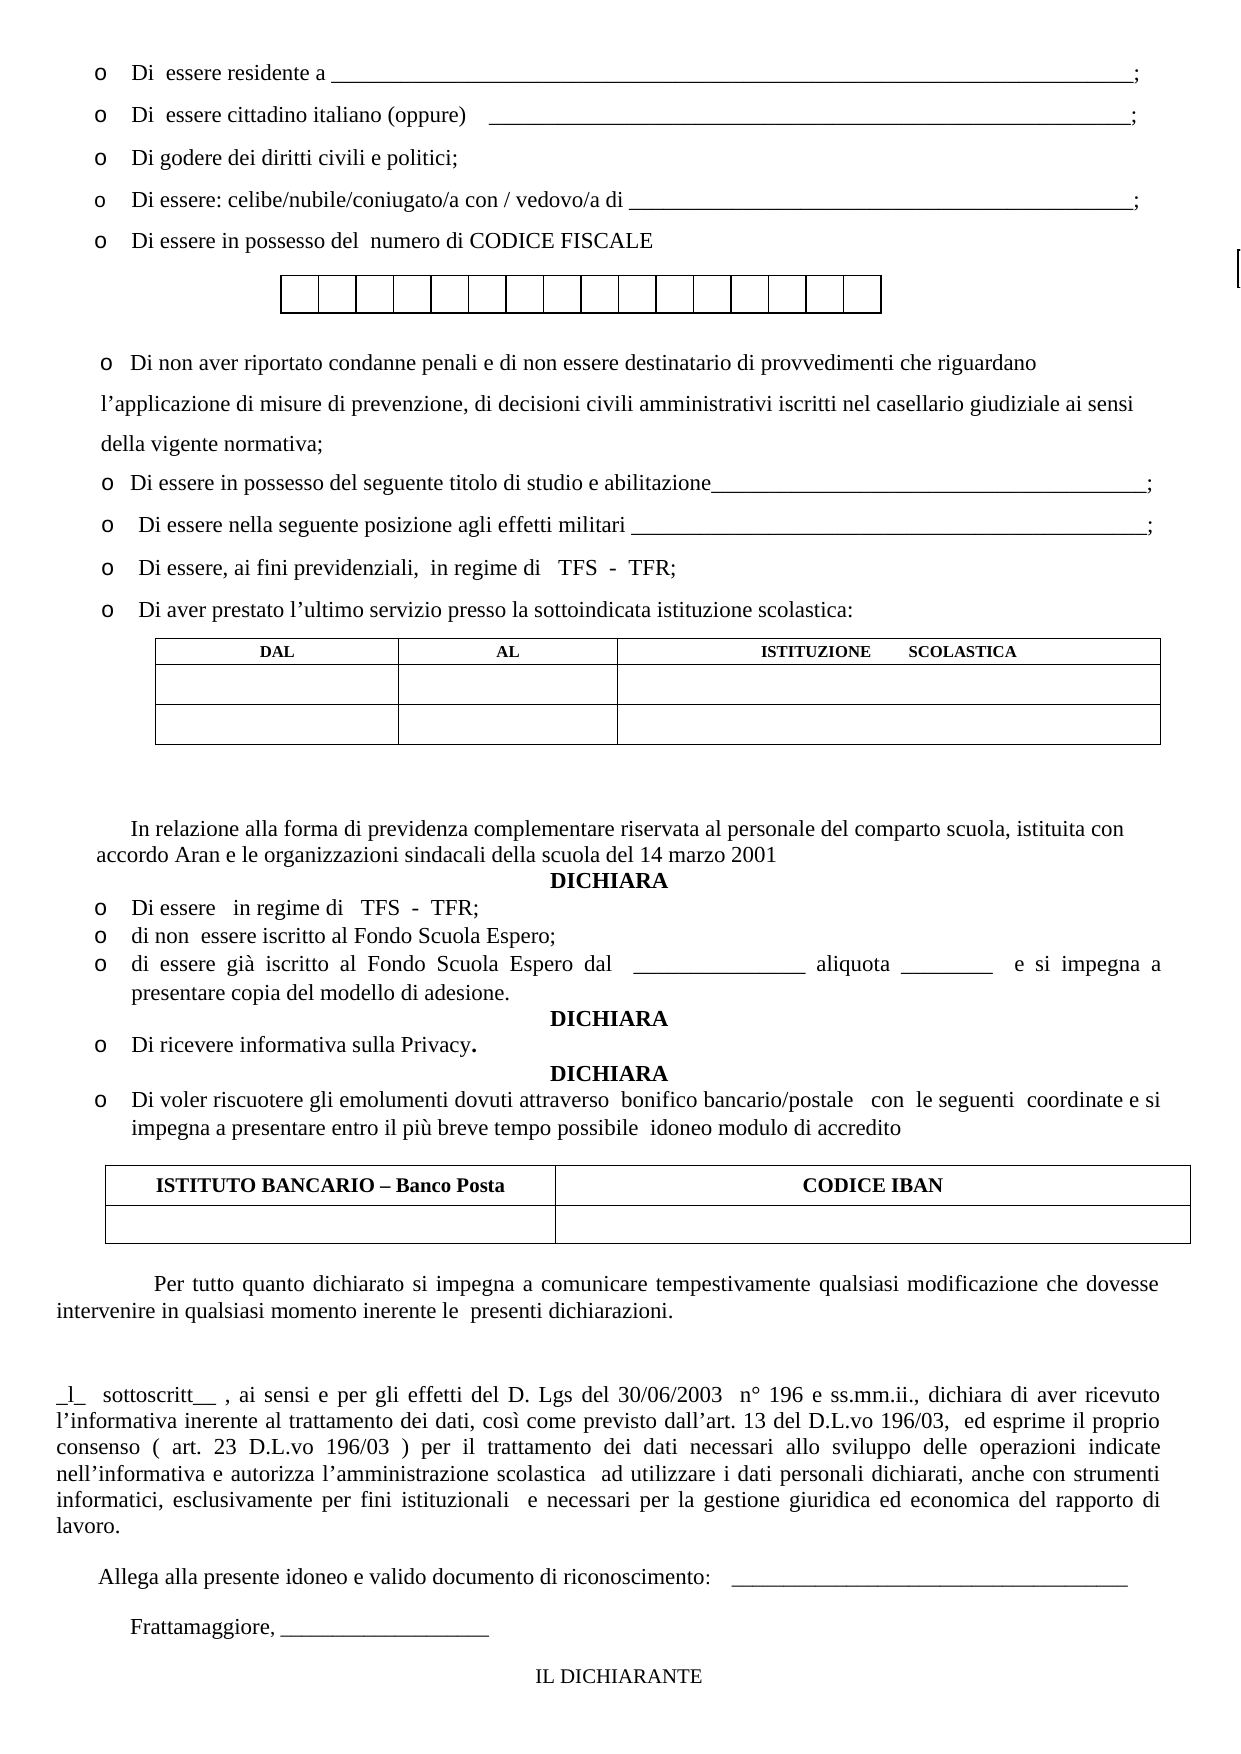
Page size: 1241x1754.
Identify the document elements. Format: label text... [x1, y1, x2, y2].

table_cell [556, 1206, 1190, 1243]
title Di voler riscuotere gli emolumenti dovuti attraverso bonifico bancario/postale con le seguenti coordinate e si impegna a presentare entro il più breve tempo possibile idoneo modulo di accredito [94, 1086, 1162, 1141]
text Frattamaggiore, ____________________ [56, 1613, 1162, 1640]
table_cell [106, 1206, 555, 1243]
list Di aver prestato l’ultimo servizio presso la sottoindicata istituzione scolastica: [101, 596, 1162, 624]
list di non essere iscritto al Fondo Scuola Espero; [94, 922, 1162, 950]
text DICHIARA [56, 1005, 1162, 1031]
table_header CODICE IBAN [556, 1166, 1190, 1205]
text DICHIARA [56, 868, 1162, 894]
text accordo Aran e le organizzazioni sindacali della scuola del 14 marzo 2001 [56, 841, 1162, 868]
text DICHIARA [56, 1059, 1162, 1086]
table_cell [618, 705, 1160, 744]
list Di ricevere informativa sulla Privacy. [94, 1031, 1162, 1059]
list Di essere residente a ______________________________________________________________________; [94, 59, 1162, 87]
list Di essere in possesso del seguente titolo di studio e abilitazione______________________________________; [101, 469, 1162, 497]
table_cell [156, 705, 398, 744]
table_cell [399, 705, 617, 744]
table_header ISTITUZIONE SCOLASTICA [618, 639, 1160, 664]
list Di essere in possesso del numero di CODICE FISCALE [94, 227, 1162, 256]
list di essere già iscritto al Fondo Scuola Espero dal _______________ aliquota ________ e si impegna a presentare copia del modello di adesione. [94, 950, 1162, 1005]
text _l_ sottoscritt__ , ai sensi e per gli effetti del D. Lgs del 30/06/2003 n° 196 e ss.mm.ii., dichiara di aver ricevuto l’informativa inerente al trattamento dei dati, così come previsto dall’art. 13 del D.L.vo 196/03, ed esprime il proprio consenso ( art. 23 D.L.vo 196/03 ) per il trattamento dei dati necessari allo sviluppo delle operazioni indicate nell’informativa e autorizza l’amministrazione scolastica ad utilizzare i dati personali dichiarati, anche con strumenti informatici, esclusivamente per fini istituzionali e necessari per la gestione giuridica ed economica del rapporto di lavoro. [56, 1381, 1162, 1539]
text IL DICHIARANTE [56, 1664, 1162, 1688]
table_cell [156, 665, 398, 704]
list Di essere nella seguente posizione agli effetti militari _____________________________________________; [101, 511, 1162, 539]
table_cell [399, 665, 617, 704]
list Di non aver riportato condanne penali e di non essere destinatario di provvedimenti che riguardano l’applicazione di misure di prevenzione, di decisioni civili amministrativi iscritti nel casellario giudiziale ai sensi della vigente normativa; [99, 349, 1162, 456]
list Di essere, ai fini previdenziali, in regime di TFS - TFR; [101, 554, 1162, 582]
table_header AL [399, 639, 617, 664]
text In relazione alla forma di previdenza complementare riservata al personale del comparto scuola, istituita con [56, 815, 1162, 841]
table_header ISTITUTO BANCARIO – Banco Posta [106, 1166, 555, 1205]
text Allega alla presente idoneo e valido documento di riconoscimento: ______________________________________ [56, 1563, 1162, 1589]
table_cell [618, 665, 1160, 704]
title Per tutto quanto dichiarato si impegna a comunicare tempestivamente qualsiasi modificazione che dovesse intervenire in qualsiasi momento inerente le presenti dichiarazioni. [56, 1271, 1162, 1323]
table_header DAL [156, 639, 398, 664]
list Di essere cittadino italiano (oppure) ________________________________________________________; [94, 101, 1162, 129]
list Di essere: celibe/nubile/coniugato/a con / vedovo/a di ____________________________________________; [94, 186, 1162, 213]
list Di godere dei diritti civili e politici; [94, 144, 1162, 172]
list Di essere in regime di TFS - TFR; [94, 894, 1162, 922]
